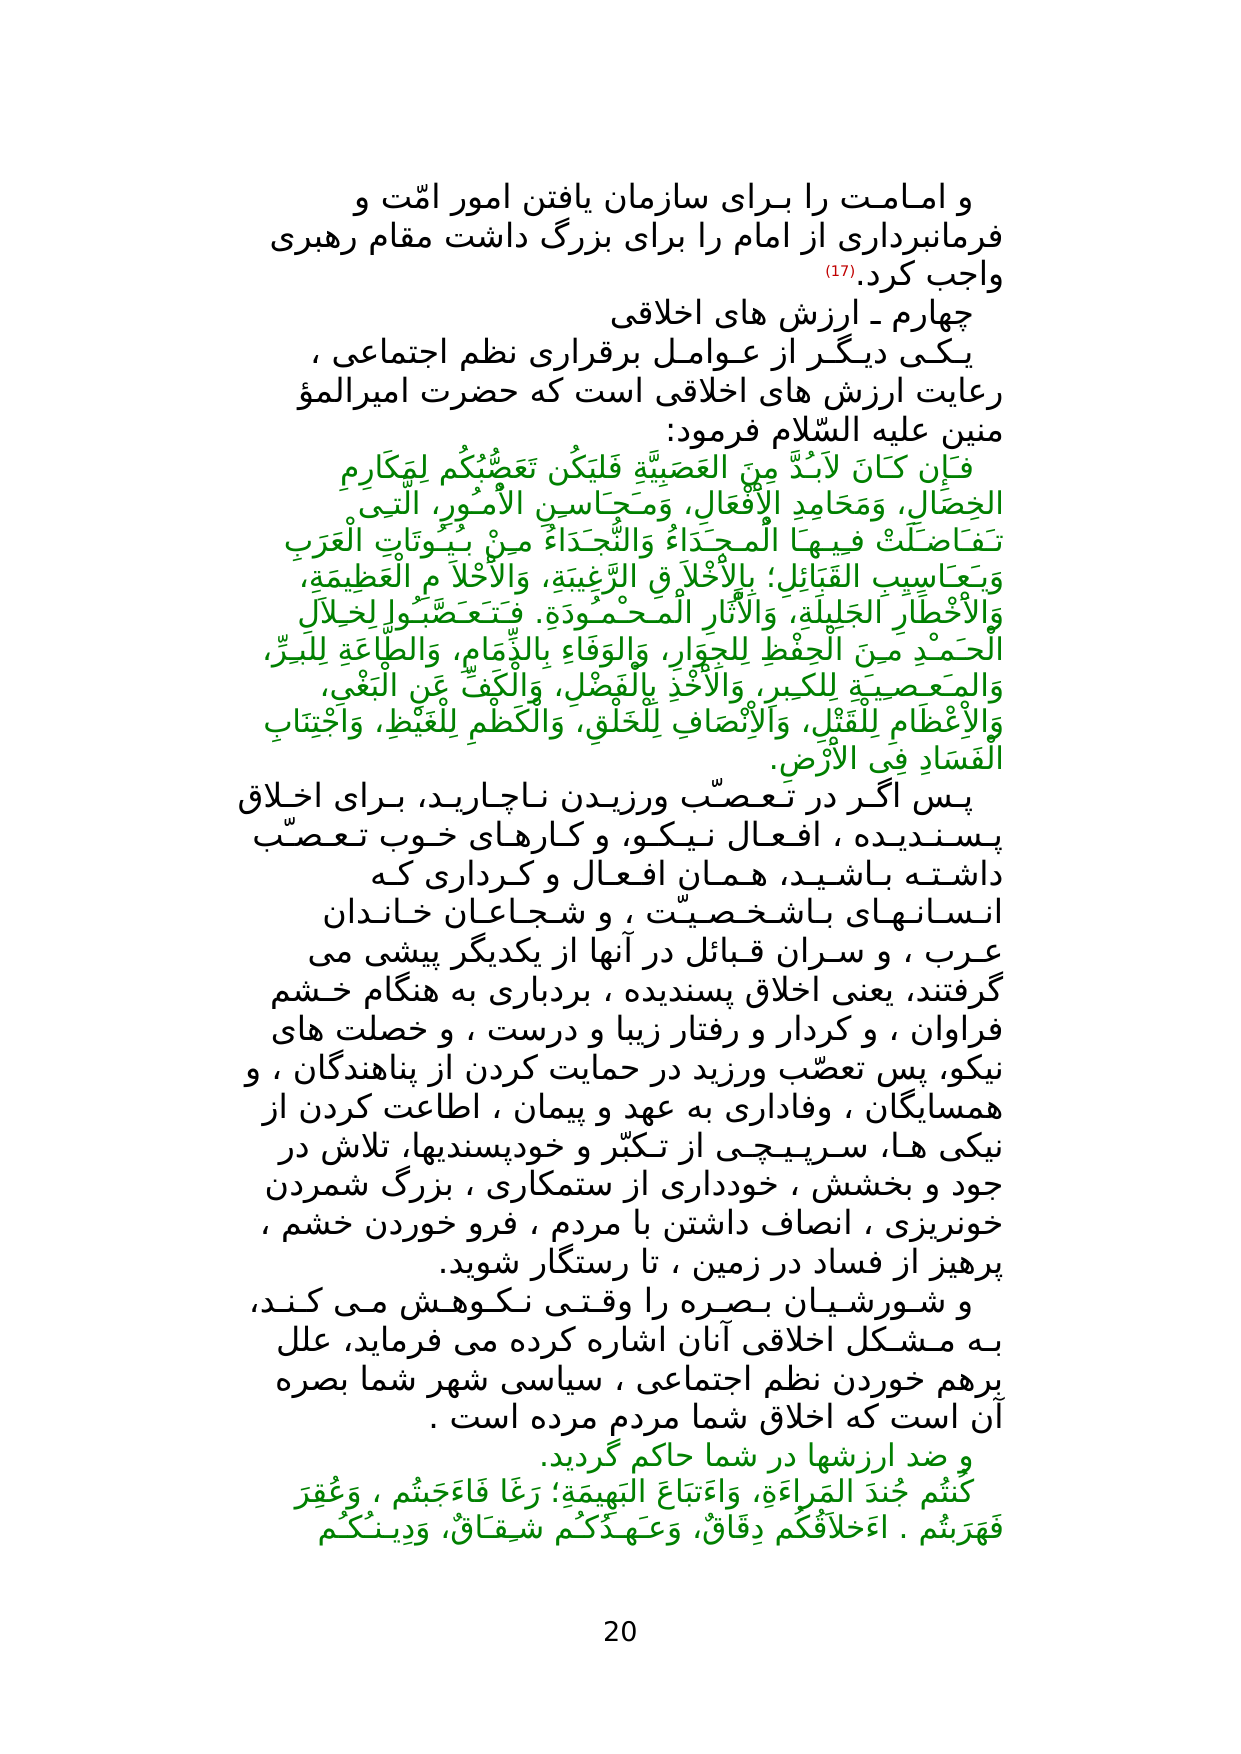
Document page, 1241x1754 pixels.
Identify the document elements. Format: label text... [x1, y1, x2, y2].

text یـکـی دیـگـر از عـوامـل برقراری نظم اجتماعی ، رعایت ارزش های اخلاقی است که حضرت امیرالمؤ منین علیه السّلام فرمود: [236, 333, 1004, 449]
text و ضد ارزشها در شما حاکم گردید. [236, 1437, 1004, 1473]
text و شـورشـیـان بـصـره را وقـتـی نـکـوهـش مـی کـنـد، بـه مـشـکل اخلاقی آنان اشاره کرده می فرماید، علل برهم خوردن نظم اجتماعی ، سیاسی شهر شما بصره آن است که اخلاق شما مردم مرده است . [236, 1281, 1004, 1437]
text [236, 1473, 1004, 1546]
text فـَإِن کـَانَ لاَبـُدَّ مِنَ العَصَبِیَّةِ فَلیَکُن تَعَصُّبُکُم لِمَکَارِمِ الخِصَالِ، وَمَحَامِدِ الاَْفْعَالِ، وَمـَحـَاسـِنِ الاُْمـُورِ، الَّتـِی تـَفـَاضـَلَتْ فـِیـهـَا الُْمـجـَدَاءُ وَالنُّجـَدَاءُ مـِنْ بـُیـُوتَاتِ الْعَرَبِ وَیـَعـَاسِیِبِ القَبَائِلِ؛ بِالاَْخْلاَ قِ الرَّغِیبَةِ، وَالاَْحْلاَ مِ الْعَظِیمَةِ، وَالاَْخْطَارِ الجَلِیلَةِ، وَالاَّْثَارِ الَْمـحـْمـُودَةِ. فـَتـَعـَصَّبـُوا لِخـِلاَلِ الْحـَمـْدِ مـِنَ الْحِفْظِ لِلجِوَارِ، وَالوَفَاءِ بِالذِّمَامِ، وَالطَّاعَةِ لِلبـِرِّ، وَالمـَعـصـِیـَةِ لِلکـِبرِ، وَالاَْخْذِ بِالْفَضْلِ، وَالْکَفِّ عَنِ الْبَغْیِ، وَالاِْعْظَامِ لِلْقَتْلِ، وَالاِْنْصَافِ لِلْخَلْقِ، وَالْکَظْمِ لِلْغَیْظِ، وَاجْتِنَابِ الْفَسَادِ فِی الاَْرْضِ. [236, 449, 1004, 776]
text پـس اگـر در تـعـصـّب ورزیـدن نـاچـاریـد، بـرای اخـلاق پـسـنـدیـده ، افـعـال نـیـکـو، و کـارهـای خـوب تـعـصـّب داشـتـه بـاشـیـد، هـمـان افـعـال و کـرداری کـه انـسـانـهـای بـاشـخـصـیـّت ، و شـجـاعـان خـانـدان عـرب ، و سـران قـبائل در آنها از یکدیگر پیشی می گرفتند، یعنی اخلاق پسندیده ، بردباری به هنگام خـشم فراوان ، و کردار و رفتار زیبا و درست ، و خصلت های نیکو، پس تعصّب ورزید در حمایت کردن از پناهندگان ، و همسایگان ، وفاداری به عهد و پیمان ، اطاعت کردن از نیکی هـا، سـرپـیـچـی از تـکبّر و خودپسندیها، تلاش در جود و بخشش ، خودداری از ستمکاری ، بزرگ شمردن خونریزی ، انصاف داشتن با مردم ، فرو خوردن خشم ، پرهیز از فساد در زمین ، تا رستگار شوید. [236, 776, 1004, 1281]
text چهارم ـ ارزش های اخلاقی [236, 294, 1004, 333]
text و امـامـت را بـرای سازمان یافتن امور امّت و فرمانبرداری از امام را برای بزرگ داشت مقام رهبری واجب کرد.(17) [236, 177, 1004, 294]
